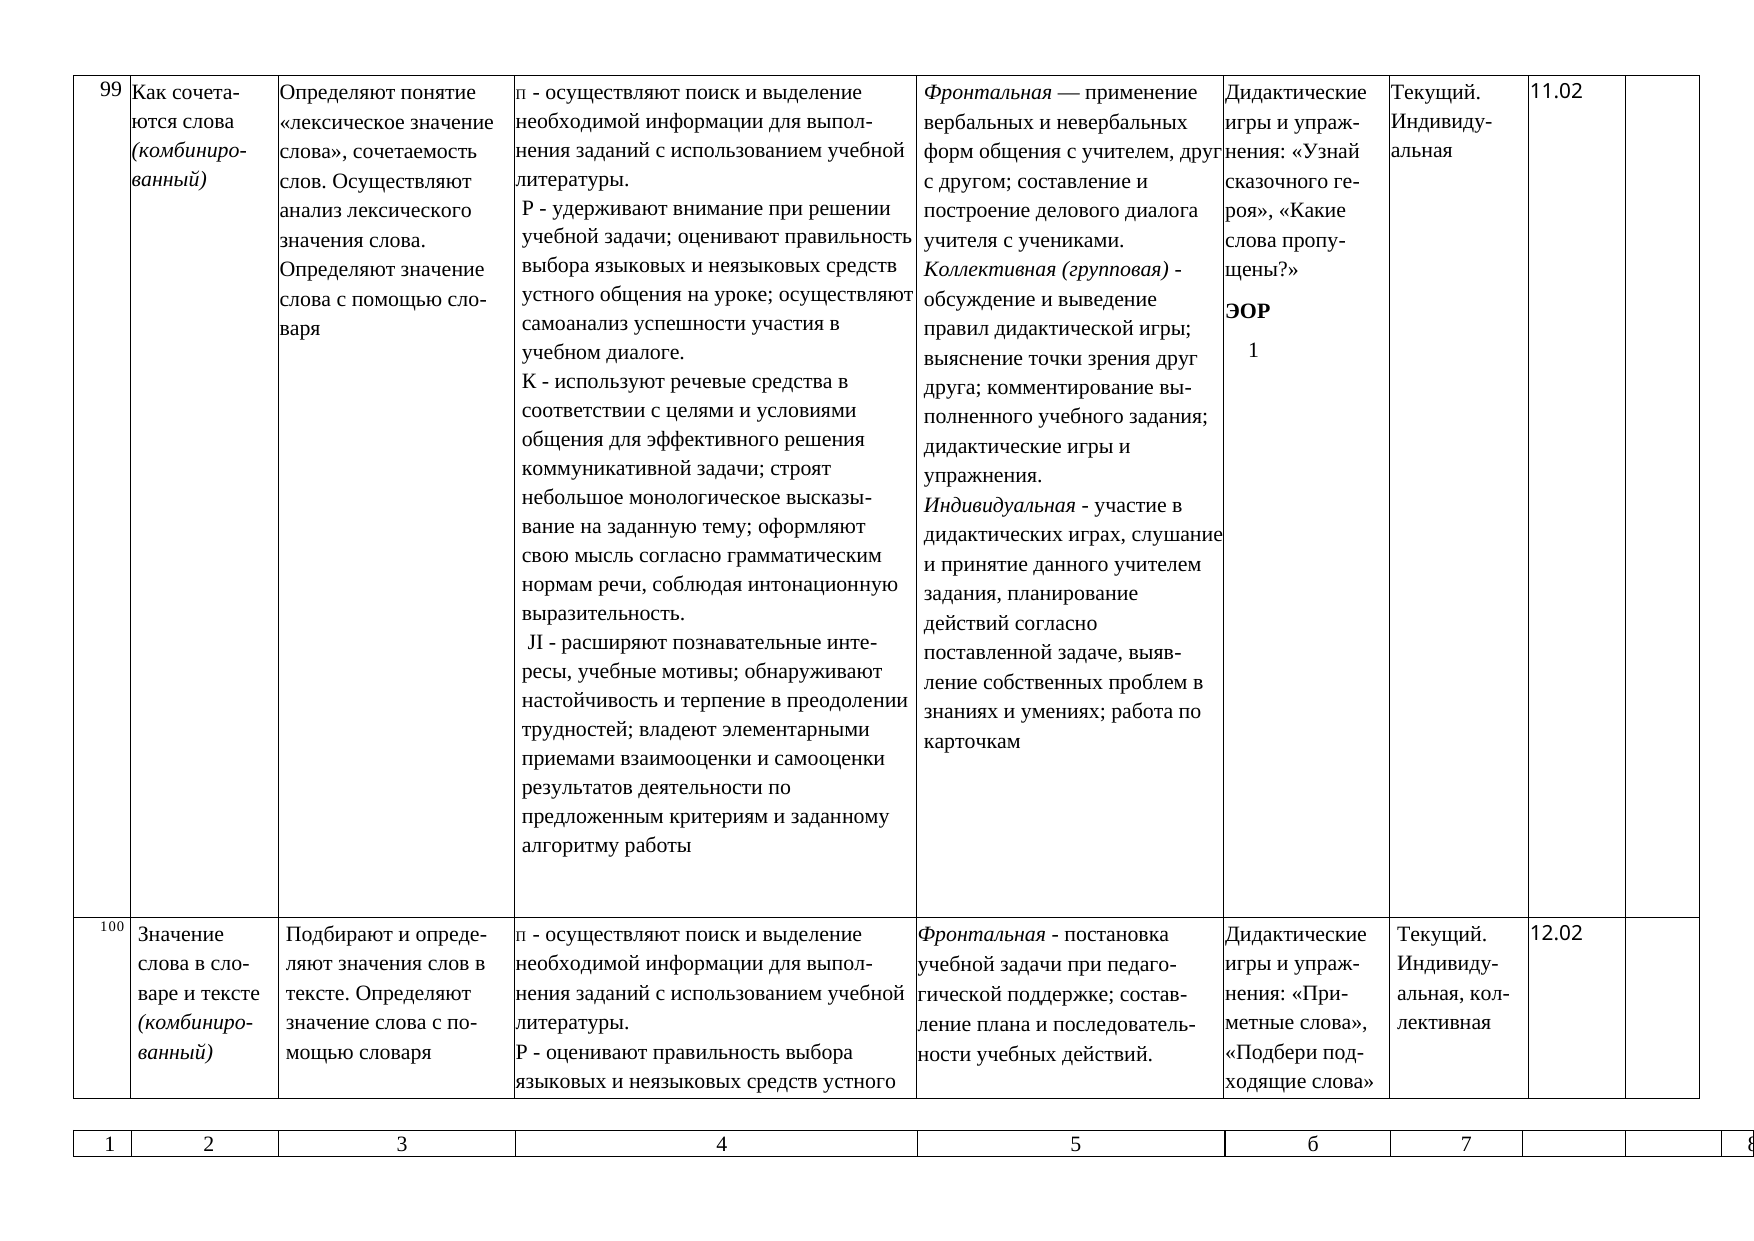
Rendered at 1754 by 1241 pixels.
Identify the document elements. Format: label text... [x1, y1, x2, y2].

table_cell Значение слова в словаре и тексте (комбинированный) [131, 918, 278, 1098]
table_header [1626, 1131, 1721, 1156]
table_cell Фронтальная - постановка учебной задачи при педагогической поддержке; составление плана и последовательности учебных действий. [917, 918, 1223, 1098]
table_header 8 [1722, 1131, 1753, 1156]
table_cell 99 [74, 76, 130, 917]
table_header 5 [918, 1131, 1224, 1156]
table_cell П - осуществляют поиск и выделение необходимой информации для выполнения заданий с использованием учебной литературы. Р - удерживают внимание при решении учебной задачи; оценивают правильность выбора языковых и неязыковых средств устного общения на уроке; осуществляют самоанализ успешности участия в учебном диалоге. К - используют речевые средства в соответствии с целями и условиями общения для эффективного решения коммуникативной задачи; строят небольшое монологическое высказывание на заданную тему; оформляют свою мысль согласно грамматическим нормам речи, соблюдая интонационную выразительность. JI - расширяют познавательные интересы, учебные мотивы; обнаруживают настойчивость и терпение в преодолении трудностей; владеют элементарными приемами взаимооценки и самооценки результатов деятельности по предложенным критериям и заданному алгоритму работы [515, 76, 916, 917]
table_header 3 [279, 1131, 515, 1156]
table_cell 100 [74, 918, 130, 1098]
table_cell П - осуществляют поиск и выделение необходимой информации для выполнения заданий с использованием учебной литературы. Р - оценивают правильность выбора языковых и неязыковых средств устного [515, 918, 916, 1098]
table_cell Дидактические игры и упражнения: «Приметные слова», «Подбери подходящие слова» [1224, 918, 1389, 1098]
table_cell Подбирают и определяют значения слов в тексте. Определяют значение слова с помощью словаря [279, 918, 514, 1098]
table_cell Как сочетаются слова (комбинированный) [131, 76, 278, 917]
table_header 4 [516, 1131, 917, 1156]
table_cell 11.02 [1529, 76, 1625, 917]
table_header [1523, 1131, 1625, 1156]
table_header б [1226, 1131, 1390, 1156]
table_cell Дидактические игры и упражнения: «Узнай сказочного героя», «Какие слова пропущены?» ЭОР 1 [1224, 76, 1389, 917]
table_cell [1626, 918, 1699, 1098]
table_cell Фронтальная — применение вербальных и невербальных форм общения с учителем, друг с другом; составление и построение делового диалога учителя с учениками. Коллективная (групповая) - обсуждение и выведение правил дидактической игры; выяснение точки зрения друг друга; комментирование выполненного учебного задания; дидактические игры и упражнения. Индивидуальная - участие в дидактических играх, слушание и принятие данного учителем задания, планирование действий согласно поставленной задаче, выявление собственных проблем в знаниях и умениях; работа по карточкам [917, 76, 1223, 917]
table_cell [1626, 76, 1699, 917]
table_cell Определяют понятие «лексическое значение слова», сочетаемость слов. Осуществляют анализ лексического значения слова. Определяют значение слова с помощью словаря [279, 76, 514, 917]
table_header 1 [74, 1131, 131, 1156]
table_cell Текущий. Индивидуальная [1390, 76, 1528, 917]
table_cell Текущий. Индивидуальная, коллективная [1390, 918, 1528, 1098]
table_header 2 [132, 1131, 278, 1156]
table_header 7 [1391, 1131, 1522, 1156]
table_cell 12.02 [1529, 918, 1625, 1098]
